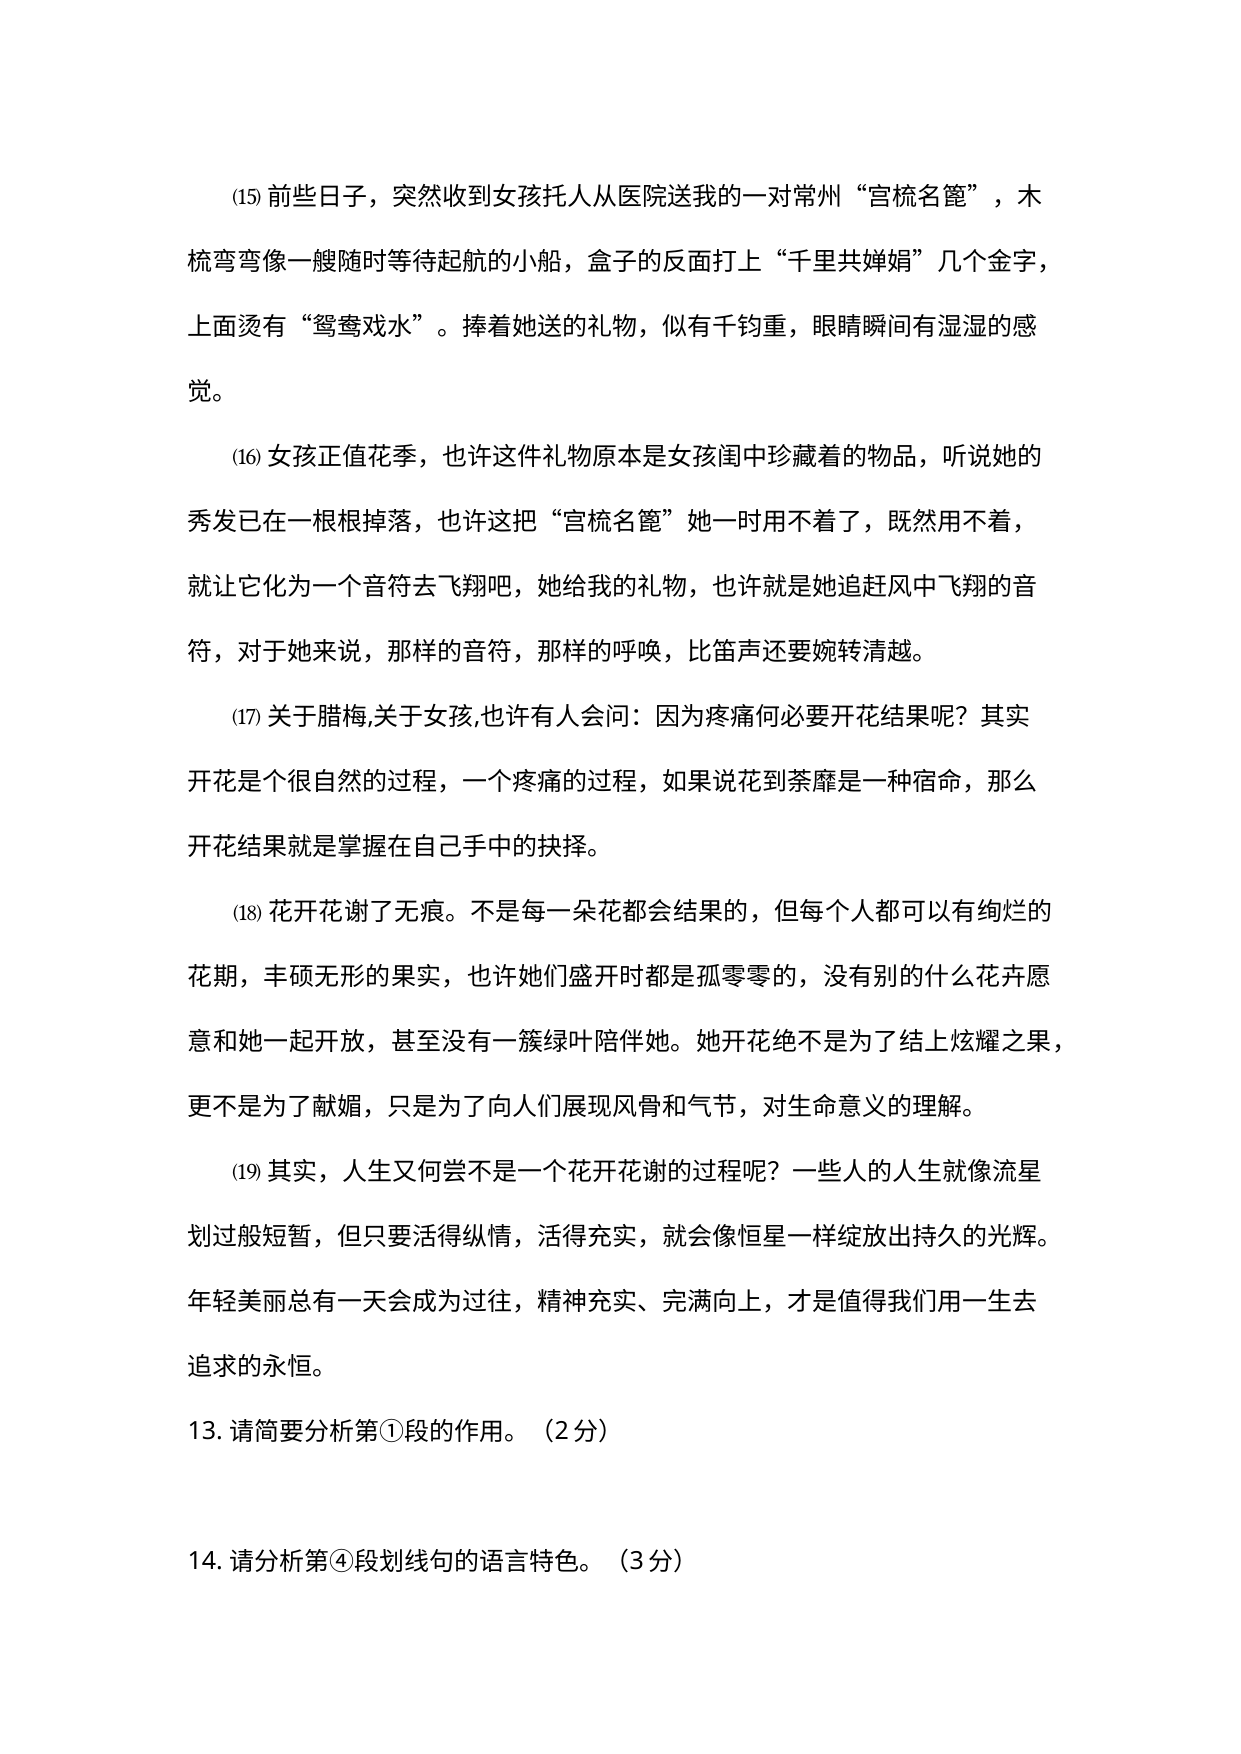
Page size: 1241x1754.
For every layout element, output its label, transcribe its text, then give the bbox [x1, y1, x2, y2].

text ⒆其实，人生又何尝不是一个花开花谢的过程呢？一些人的人生就像流星划过般短暂，但只要活得纵情，活得充实，就会像恒星一样绽放出持久的光辉。年轻美丽总有一天会成为过往，精神充实、完满向上，才是值得我们用一生去追求的永恒。 [187, 1137, 1053, 1397]
text 14. 请分析第④段划线句的语言特色。（3分） [187, 1527, 1053, 1592]
text 13. 请简要分析第①段的作用。（2分） [187, 1397, 1053, 1462]
text ⒄关于腊梅,关于女孩,也许有人会问：因为疼痛何必要开花结果呢？其实开花是个很自然的过程，一个疼痛的过程，如果说花到荼靡是一种宿命，那么开花结果就是掌握在自己手中的抉择。 [187, 682, 1053, 877]
text ⒅花开花谢了无痕。不是每一朵花都会结果的，但每个人都可以有绚烂的花期，丰硕无形的果实，也许她们盛开时都是孤零零的，没有别的什么花卉愿意和她一起开放，甚至没有一簇绿叶陪伴她。她开花绝不是为了结上炫耀之果，更不是为了献媚，只是为了向人们展现风骨和气节，对生命意义的理解。 [187, 877, 1053, 1137]
text ⒂前些日子，突然收到女孩托人从医院送我的一对常州“宫梳名篦”，木梳弯弯像一艘随时等待起航的小船，盒子的反面打上“千里共婵娟”几个金字，上面烫有“鸳鸯戏水”。捧着她送的礼物，似有千钧重，眼睛瞬间有湿湿的感觉。 [187, 162, 1053, 422]
text ⒃女孩正值花季，也许这件礼物原本是女孩闺中珍藏着的物品，听说她的秀发已在一根根掉落，也许这把“宫梳名篦”她一时用不着了，既然用不着，就让它化为一个音符去飞翔吧，她给我的礼物，也许就是她追赶风中飞翔的音符，对于她来说，那样的音符，那样的呼唤，比笛声还要婉转清越。 [187, 422, 1053, 682]
